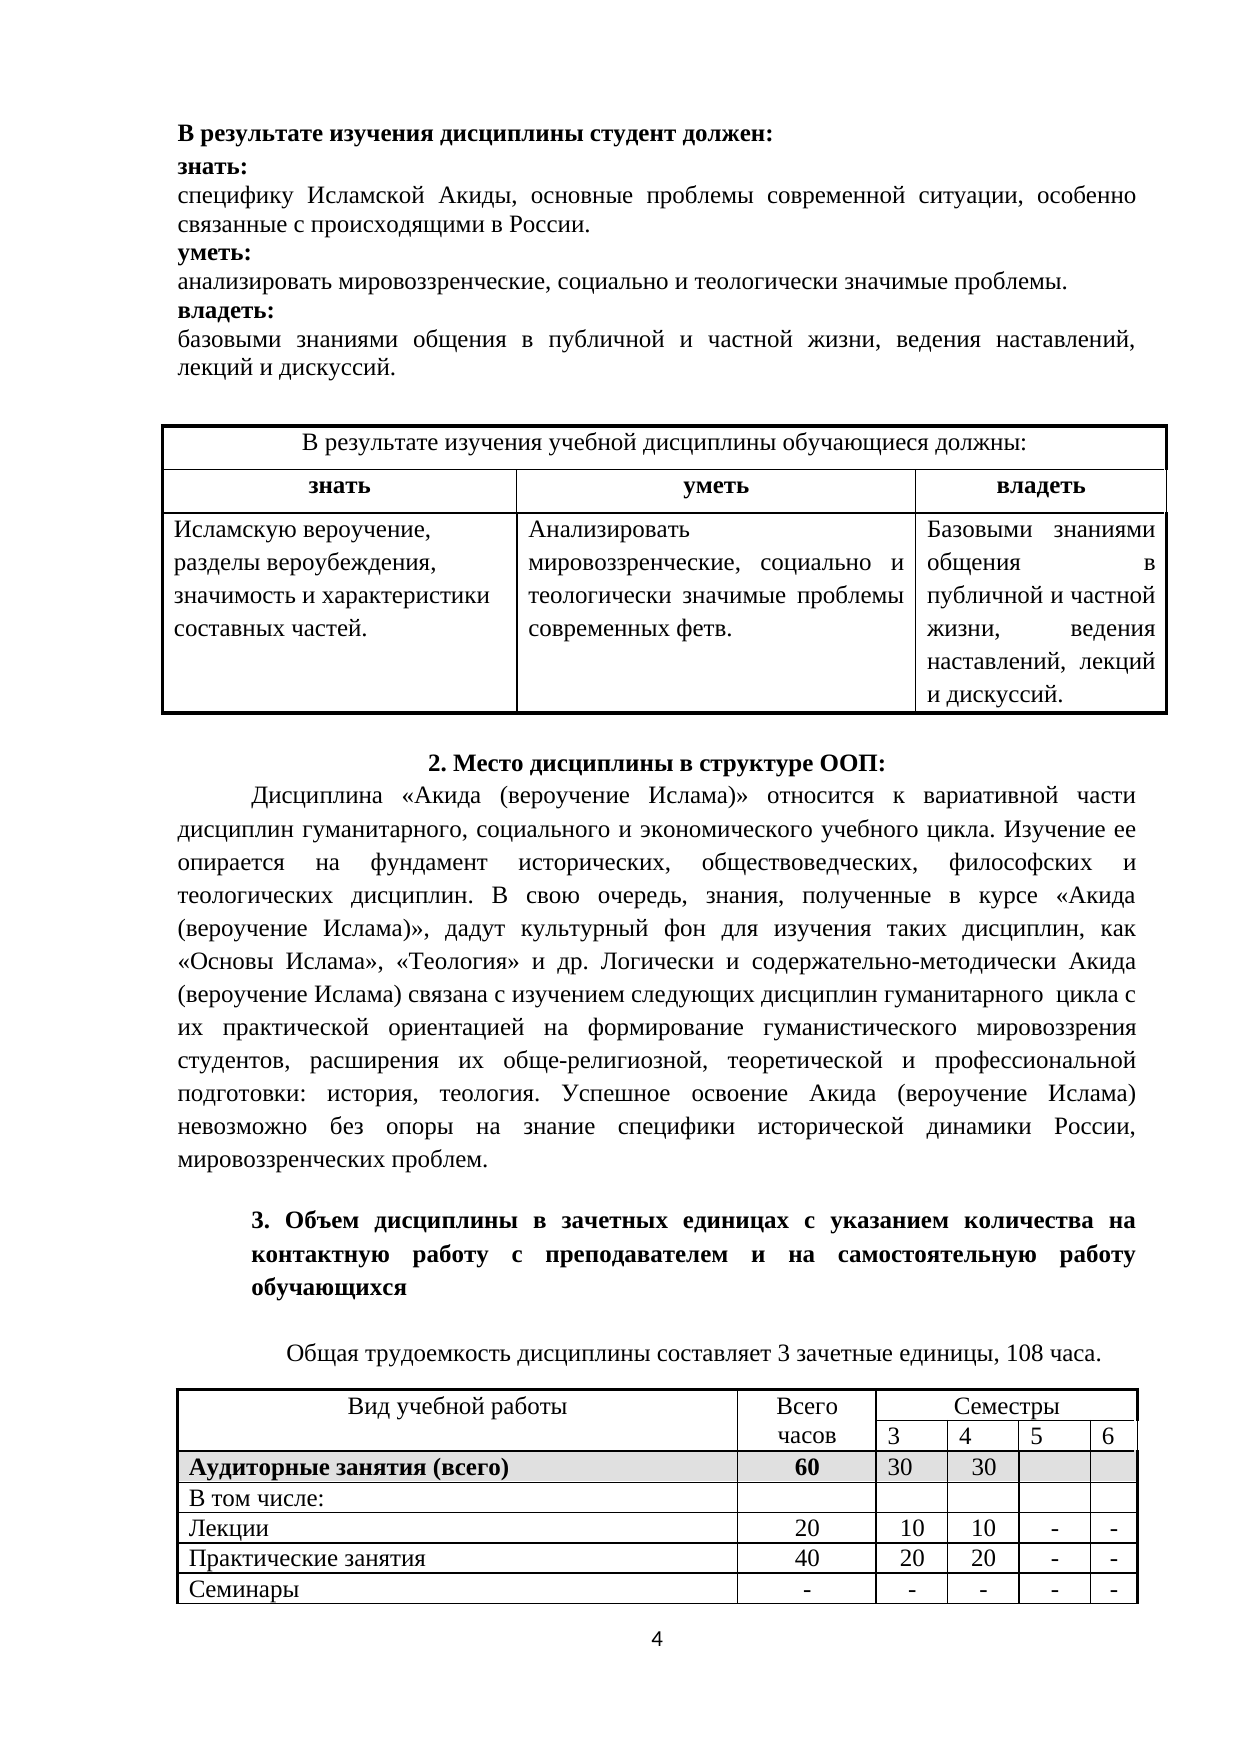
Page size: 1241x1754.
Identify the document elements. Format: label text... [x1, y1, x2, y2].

text анализировать мировоззренческие, социально и теологически значимые проблемы. [177, 266, 1137, 295]
table_cell [1091, 1450, 1136, 1481]
table_cell 20 [877, 1544, 947, 1572]
text знать: [177, 151, 1137, 180]
text Дисциплина «Акида (вероучение Ислама)» относится к вариативной части дисциплин гуманитарного, социального и экономического учебного цикла. Изучение ее опирается на фундамент исторических, обществоведческих, философских и теологических дисциплин. В свою очередь, знания, полученные в курсе «Акида (вероучение Ислама)», дадут культурный фон для изучения таких дисциплин, как «Основы Ислама», «Теология» и др. Логически и содержательно-методически Акида (вероучение Ислама) связана с изучением следующих дисциплин гуманитарного цикла с их практической ориентацией на формирование гуманистического мировоззрения студентов, расширения их обще-религиозной, теоретической и профессиональной подготовки: история, теология. Успешное освоение Акида (вероучение Ислама) невозможно без опоры на знание специфики исторической динамики России, мировоззренческих проблем. [177, 781, 1137, 1173]
table_cell [948, 1483, 1018, 1512]
table_cell 4 [948, 1421, 1018, 1450]
text Общая трудоемкость дисциплины составляет 3 зачетные единицы, 108 часа. [251, 1338, 1137, 1367]
text базовыми знаниями общения в публичной и частной жизни, ведения наставлений, лекций и дискуссий. [177, 324, 1137, 381]
table_header Семестры [877, 1391, 1136, 1420]
table_cell Базовыми знаниями общения в публичной и частной жизни, ведения наставлений, лекций и дискуссий. [916, 512, 1165, 711]
table_cell 20 [948, 1544, 1018, 1572]
table_cell 6 [1091, 1420, 1137, 1450]
table_cell 60 [738, 1452, 875, 1481]
table_cell 30 [948, 1452, 1018, 1481]
table_header В результате изучения учебной дисциплины обучающиеся должны: [164, 428, 1165, 469]
text уметь: [177, 237, 1137, 266]
text 2. Место дисциплины в структуре ООП: [177, 748, 1137, 776]
table_cell [738, 1483, 875, 1512]
table_cell Анализировать мировоззренческие, социально и теологически значимые проблемы современных фетв. [518, 514, 915, 711]
table_cell - [948, 1574, 1018, 1603]
table_cell 5 [1019, 1421, 1090, 1450]
table_cell 30 [877, 1452, 947, 1481]
table_cell знать [164, 470, 516, 512]
table_cell - [1091, 1544, 1136, 1572]
table_cell - [877, 1574, 947, 1603]
table_cell - [1091, 1513, 1136, 1542]
table_cell [877, 1483, 947, 1512]
table_cell 40 [738, 1544, 875, 1572]
table_cell 20 [738, 1513, 875, 1542]
table_cell Лекции [179, 1513, 737, 1542]
table_cell [1091, 1483, 1136, 1512]
table_cell 3 [877, 1421, 947, 1450]
table_cell Аудиторные занятия (всего) [179, 1452, 737, 1481]
table_cell [1020, 1452, 1090, 1481]
table_cell владеть [916, 469, 1166, 512]
table_cell Исламскую вероучение, разделы вероубеждения, значимость и характеристики составных частей. [164, 514, 516, 711]
table_cell - [738, 1574, 875, 1603]
table_cell - [1020, 1544, 1090, 1572]
table_cell Семинары [179, 1574, 737, 1603]
table_cell 10 [877, 1513, 947, 1542]
table_cell [1020, 1483, 1090, 1512]
text специфику Исламской Акиды, основные проблемы современной ситуации, особенно связанные с происходящими в России. [177, 180, 1137, 237]
text владеть: [177, 295, 1137, 324]
text 3. Объем дисциплины в зачетных единицах с указанием количества на контактную работу с преподавателем и на самостоятельную работу обучающихся [251, 1206, 1137, 1300]
table_cell - [1020, 1574, 1090, 1603]
table_cell В том числе: [179, 1483, 737, 1512]
text В результате изучения дисциплины студент должен: [177, 118, 1137, 147]
table_cell - [1020, 1513, 1090, 1542]
table_cell уметь [517, 470, 915, 512]
table_header Всего часов [738, 1391, 875, 1450]
table_header Вид учебной работы [179, 1391, 737, 1450]
table_cell Практические занятия [179, 1544, 737, 1572]
table_cell - [1091, 1574, 1136, 1603]
table_cell 10 [948, 1513, 1018, 1542]
